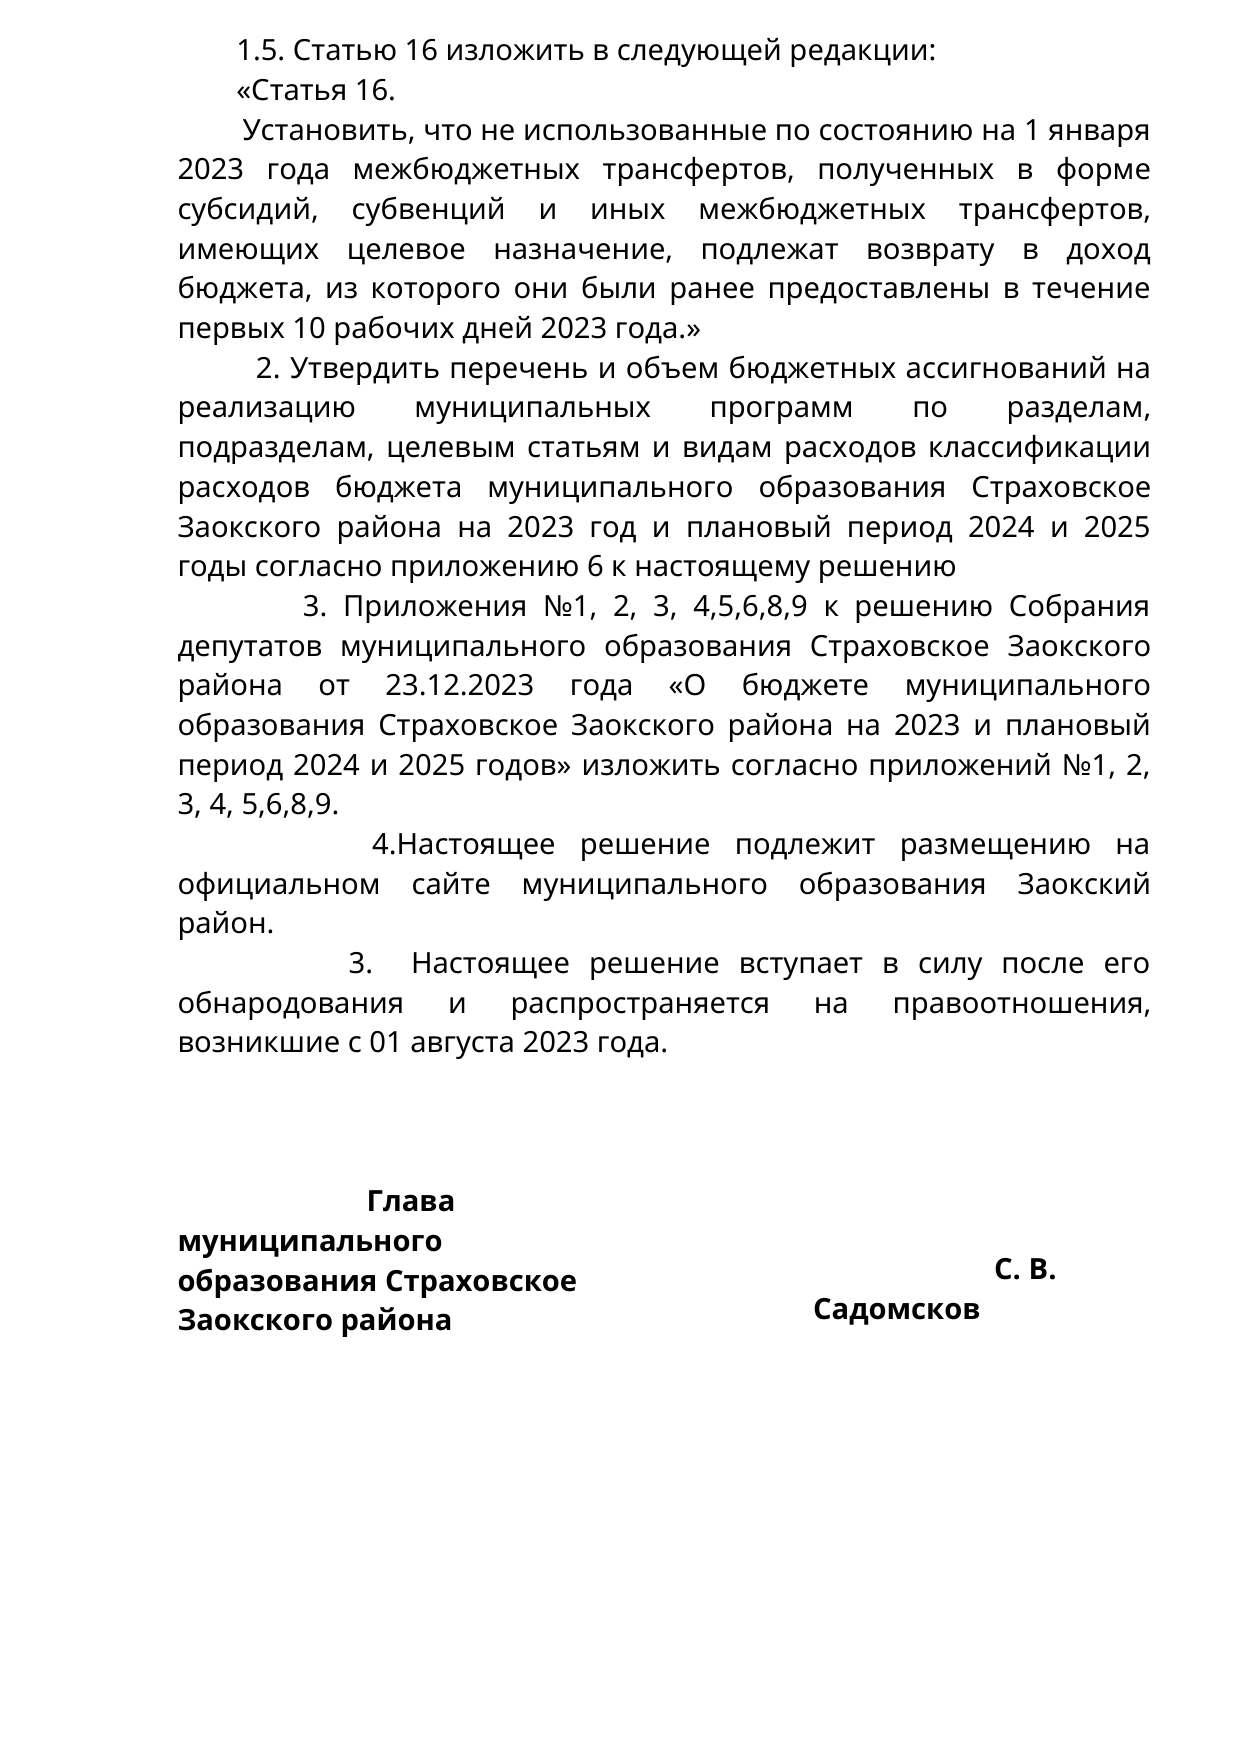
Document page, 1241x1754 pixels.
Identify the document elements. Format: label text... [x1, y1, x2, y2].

text Установить, что не использованные по состоянию на 1 января 2023 года межбюджетных трансфертов, полученных в форме субсидий, субвенций и иных межбюджетных трансфертов, имеющих целевое назначение, подлежат возврату в доход бюджета, из которого они были ранее предоставлены в течение первых 10 рабочих дней 2023 года.» [177, 109, 1152, 347]
table_header С. В. Садомсков [653, 1181, 1140, 1367]
table_header Глава муниципального образования Страховское Заокского района [166, 1181, 653, 1367]
text 4.Настоящее решение подлежит размещению на официальном сайте муниципального образования Заокский район. [177, 823, 1152, 942]
text «Статья 16. [177, 69, 1152, 109]
text 1.5. Статью 16 изложить в следующей редакции: [177, 29, 1152, 69]
text 3. Настоящее решение вступает в силу после его обнародования и распространяется на правоотношения, возникшие с 01 августа 2023 года. [177, 942, 1152, 1061]
text 3. Приложения №1, 2, 3, 4,5,6,8,9 к решению Собрания депутатов муниципального образования Страховское Заокского района от 23.12.2023 года «О бюджете муниципального образования Страховское Заокского района на 2023 и плановый период 2024 и 2025 годов» изложить согласно приложений №1, 2, 3, 4, 5,6,8,9. [177, 585, 1152, 823]
text 2. Утвердить перечень и объем бюджетных ассигнований на реализацию муниципальных программ по разделам, подразделам, целевым статьям и видам расходов классификации расходов бюджета муниципального образования Страховское Заокского района на 2023 год и плановый период 2024 и 2025 годы согласно приложению 6 к настоящему решению [177, 347, 1152, 585]
